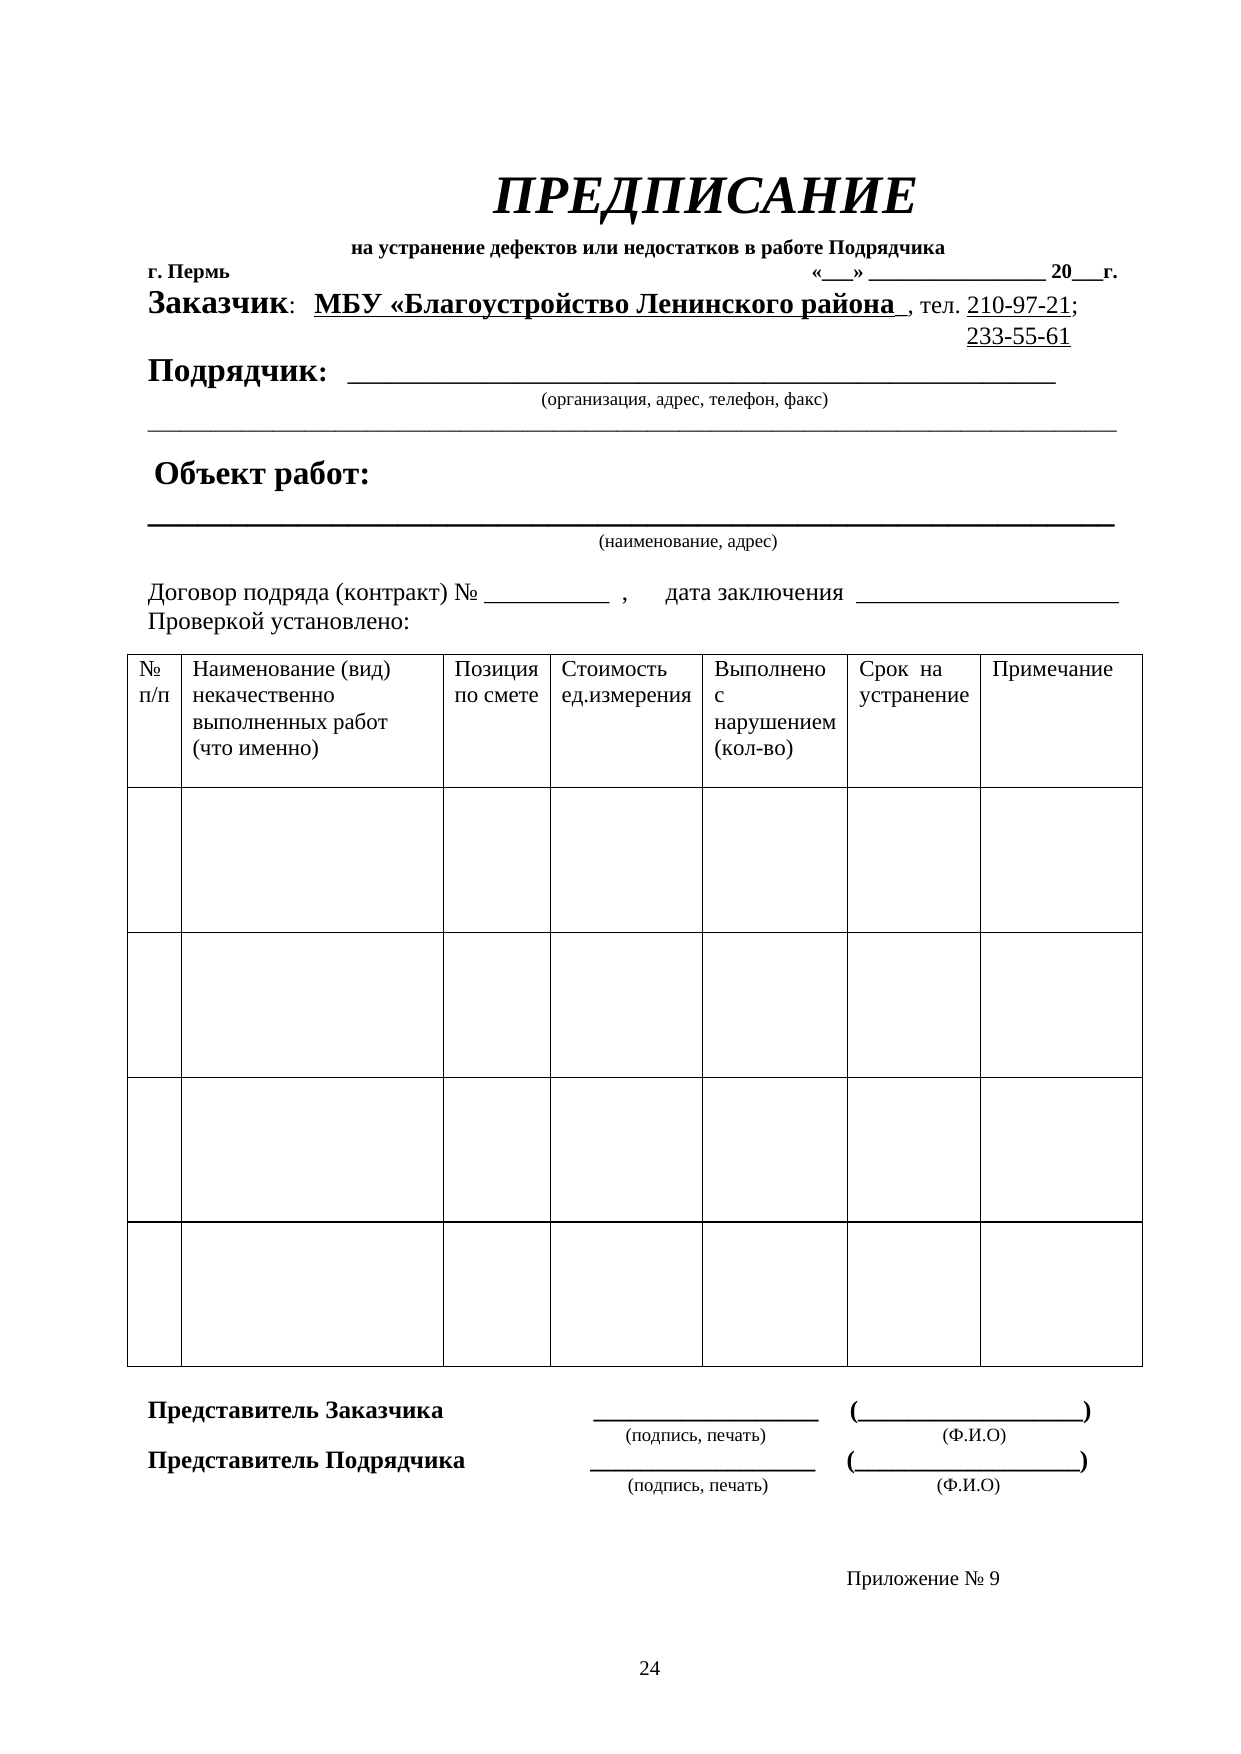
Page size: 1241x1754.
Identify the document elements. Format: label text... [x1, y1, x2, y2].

text 233-55-61 [148, 321, 1152, 350]
text (наименование, адрес) [148, 529, 1152, 551]
table_cell [182, 788, 443, 932]
table_cell [703, 933, 847, 1077]
text _____________________________________________________________________________________________ [148, 410, 1152, 434]
text г. Пермь «___» _________________ 20___г. [148, 259, 1152, 283]
table_cell [444, 933, 550, 1077]
table_cell [703, 1223, 847, 1366]
table_cell [981, 1223, 1142, 1366]
table_cell [182, 1078, 443, 1221]
table_header Стоимость ед.измерения [551, 655, 702, 787]
table_header Позиция по смете [444, 655, 550, 787]
table_header № п/п [128, 655, 181, 787]
table_cell [848, 788, 980, 932]
table_cell [703, 788, 847, 932]
table_cell [551, 1223, 702, 1366]
table_cell [444, 1078, 550, 1221]
table_cell [128, 1078, 181, 1221]
table_header Примечание [981, 655, 1142, 787]
table_cell [551, 788, 702, 932]
table_cell [128, 1223, 181, 1366]
text Представитель Подрядчика __________________ (__________________) [148, 1446, 1152, 1474]
text Подрядчик: ____________________________________________________________________ [148, 350, 1152, 388]
text Проверкой установлено: [148, 606, 1152, 635]
table_cell [981, 1078, 1142, 1221]
subtitle ПРЕДПИСАНИЕ [260, 163, 1152, 225]
text Заказчик: МБУ «Благоустройство Ленинского района_, тел. 210-97-21; [148, 283, 1152, 321]
text (подпись, печать) (Ф.И.О) [148, 1474, 1152, 1496]
table_cell [981, 788, 1142, 932]
table_cell [848, 933, 980, 1077]
table_cell [444, 788, 550, 932]
table_cell [981, 933, 1142, 1077]
table_header Выполнено с нарушением (кол-во) [703, 655, 847, 787]
table_cell [703, 1078, 847, 1221]
text Объект работ: __________________________________________________________ [148, 453, 1152, 529]
table_cell [848, 1223, 980, 1366]
table_cell [551, 1078, 702, 1221]
text (подпись, печать) (Ф.И.О) [148, 1424, 1152, 1446]
table_cell [444, 1223, 550, 1366]
text Приложение № 9 [810, 1566, 1152, 1589]
table_cell [128, 788, 181, 932]
table_header Срок на устранение [848, 655, 980, 787]
table_header Наименование (вид) некачественно выполненных работ (что именно) [182, 655, 443, 787]
table_cell [182, 933, 443, 1077]
table_cell [182, 1223, 443, 1366]
table_cell [848, 1078, 980, 1221]
text (организация, адрес, телефон, факс) [148, 388, 1152, 410]
text на устранение дефектов или недостатков в работе Подрядчика [148, 234, 1152, 259]
table_cell [128, 933, 181, 1077]
text Представитель Заказчика __________________ (__________________) [148, 1395, 1152, 1424]
text Договор подряда (контракт) № __________ , дата заключения _____________________ [148, 577, 1152, 606]
table_cell [551, 933, 702, 1077]
